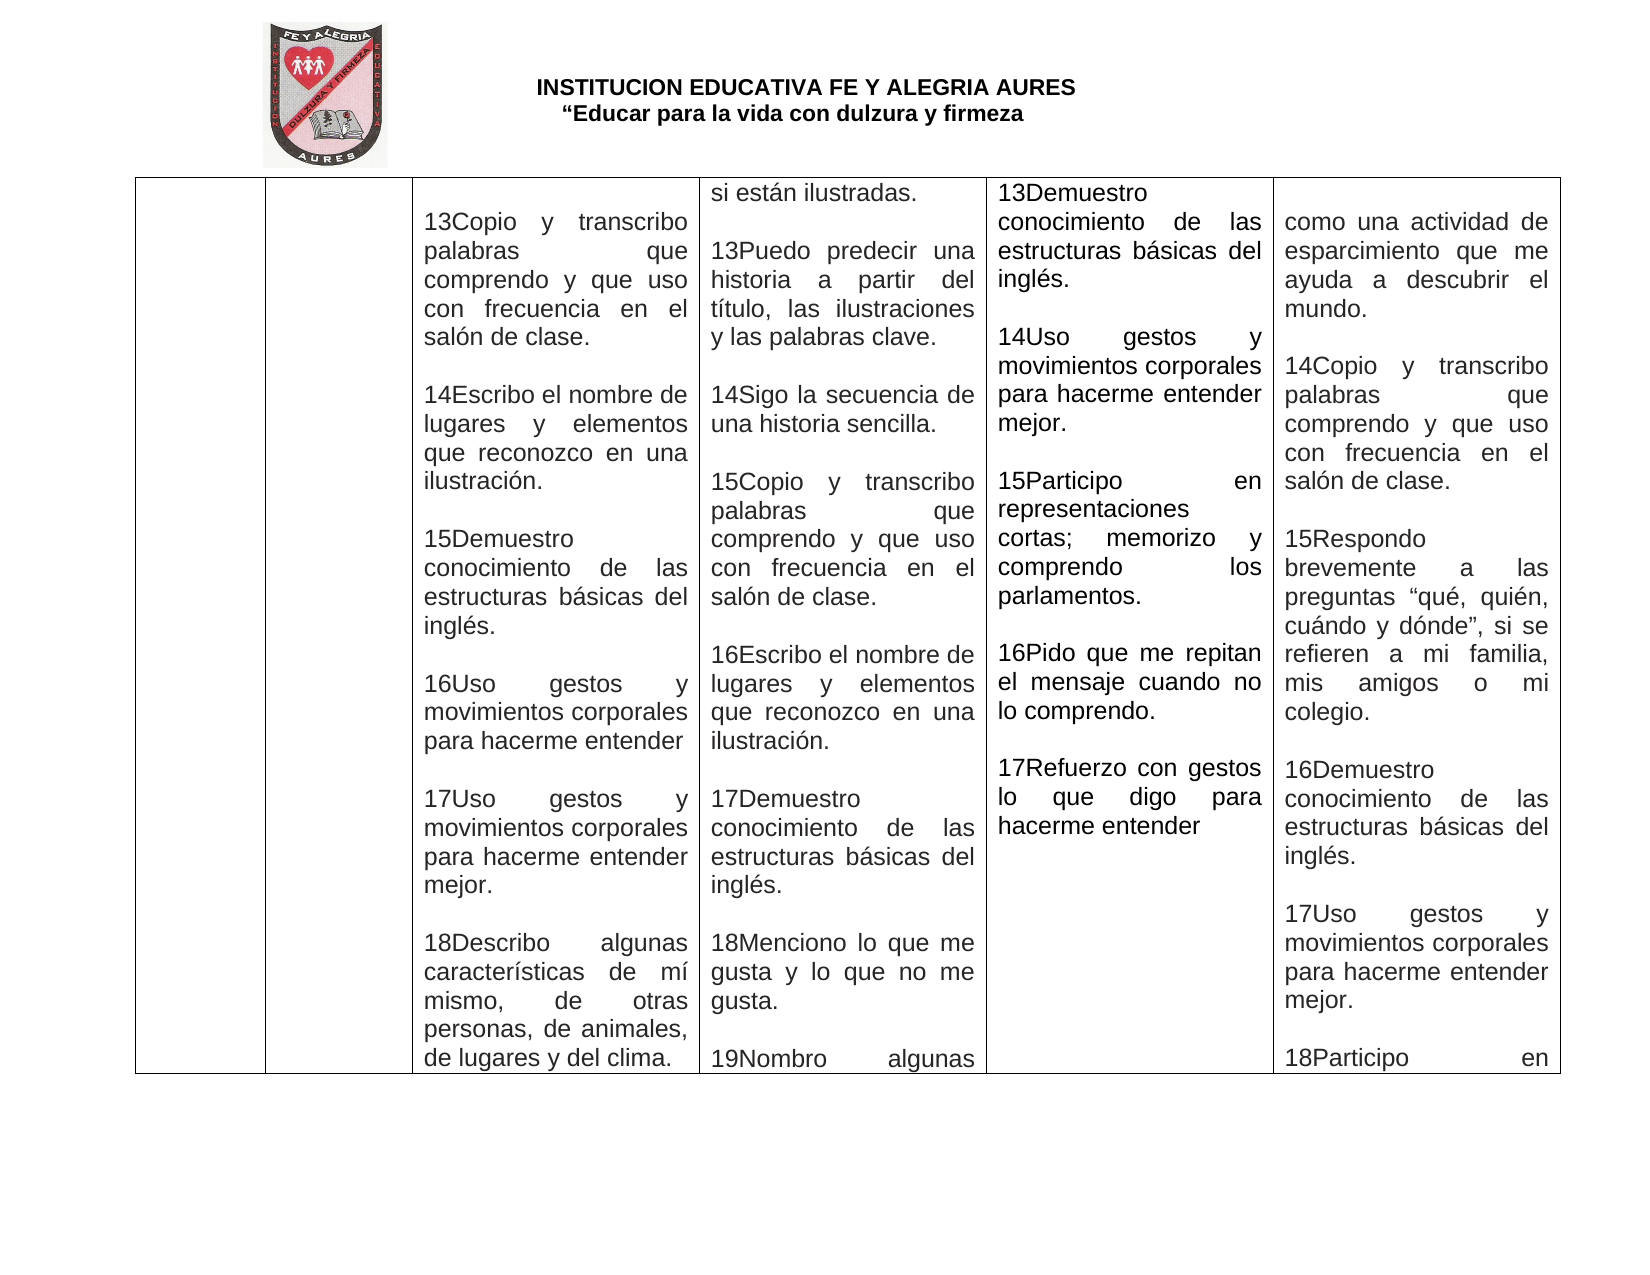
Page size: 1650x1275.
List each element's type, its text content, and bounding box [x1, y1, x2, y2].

table_cell [136, 178, 265, 1072]
picture [262, 22, 388, 167]
table_cell 4 [266, 178, 412, 1072]
